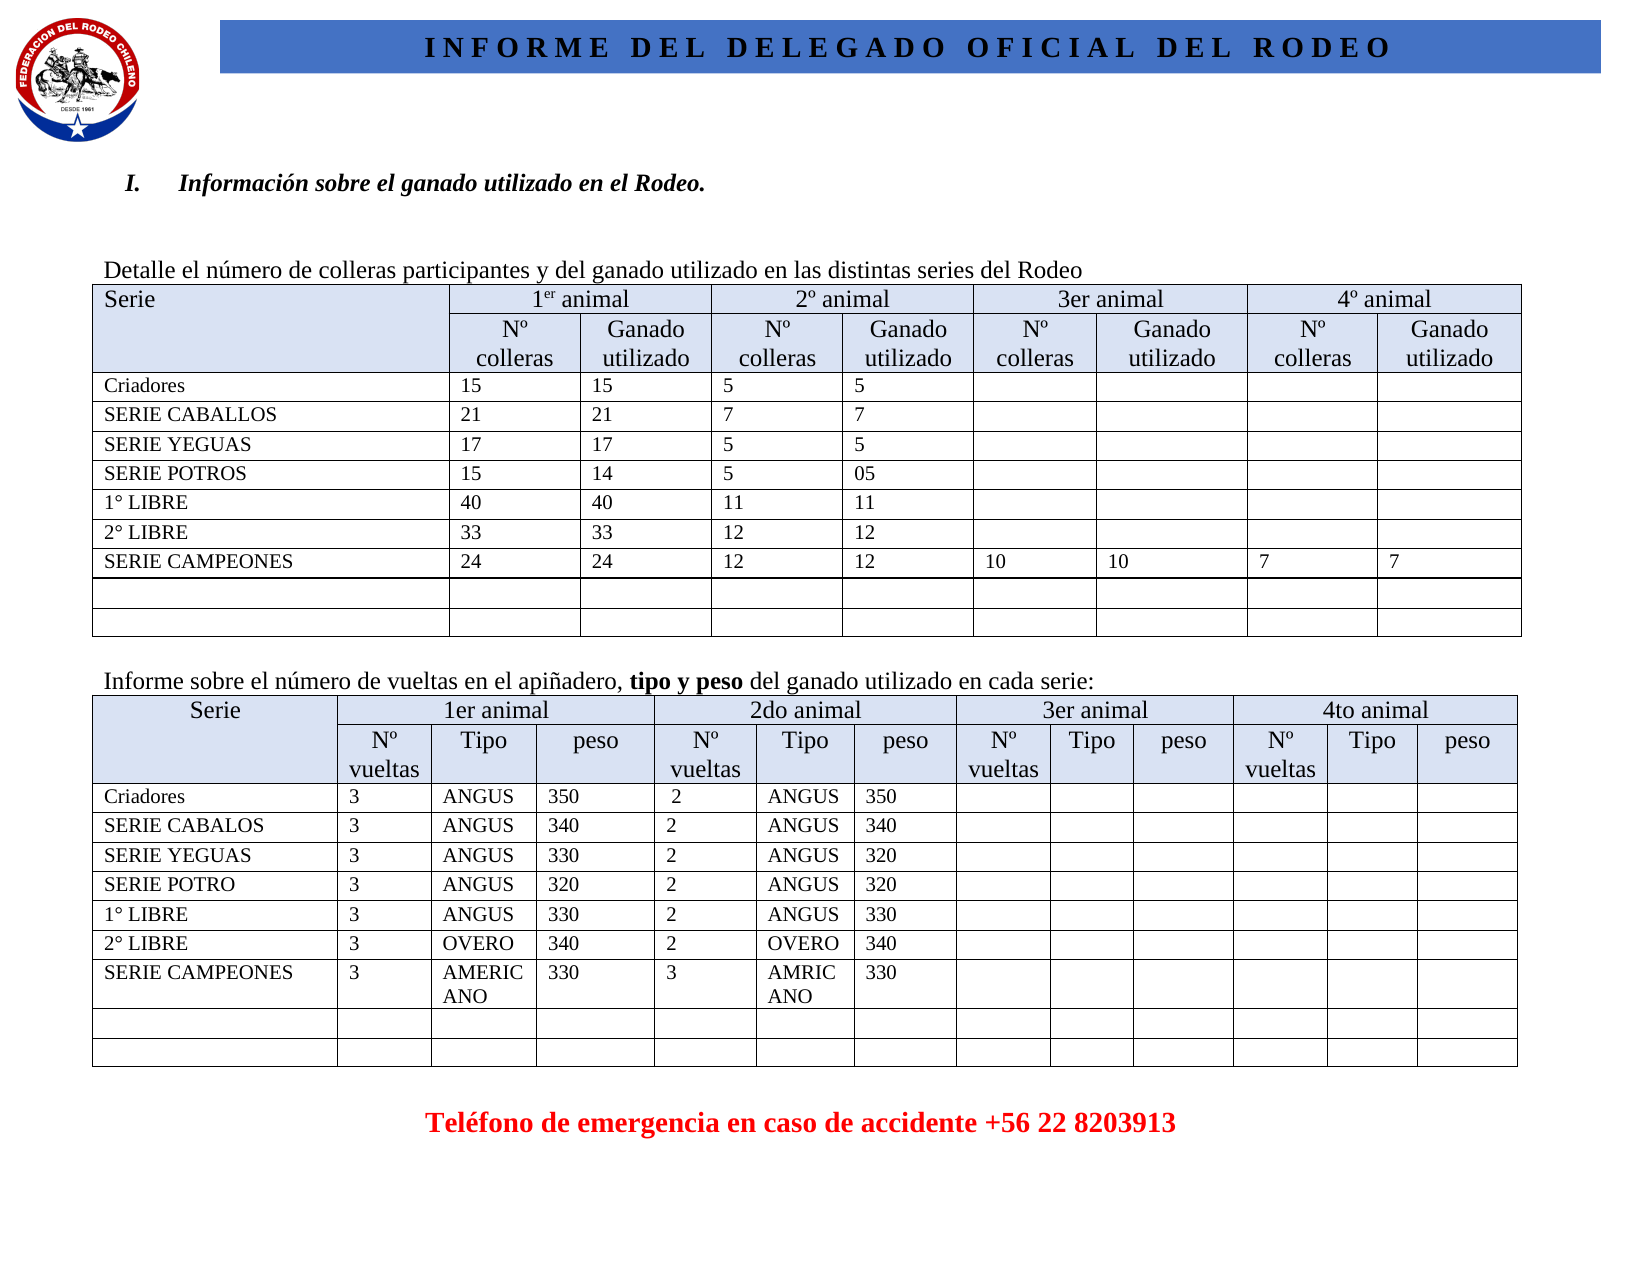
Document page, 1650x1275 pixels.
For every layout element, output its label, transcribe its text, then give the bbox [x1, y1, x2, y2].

table_cell SERIE YEGUAS [93, 843, 337, 871]
picture [15, 18, 140, 142]
table_cell [1134, 872, 1233, 900]
table_cell [1051, 901, 1133, 930]
table_cell [537, 1009, 654, 1038]
table_cell 5 [843, 432, 973, 460]
table_cell [1378, 373, 1521, 401]
table_cell [1248, 373, 1377, 401]
table_cell ANGUS [757, 784, 854, 812]
table_cell [338, 1039, 431, 1066]
table_cell [974, 520, 1096, 548]
table_cell Tipo [1051, 725, 1133, 783]
table_cell 330 [855, 960, 956, 1008]
table_cell SERIE CABALLOS [93, 402, 449, 431]
table_cell [1134, 1039, 1233, 1066]
table_cell ANGUS [432, 813, 536, 842]
table_cell 14 [581, 461, 711, 489]
table_cell [1418, 784, 1517, 812]
table_cell [712, 609, 842, 636]
table_cell 12 [712, 520, 842, 548]
table_cell 10 [1097, 549, 1247, 577]
table_cell [1134, 843, 1233, 871]
table_header Serie [93, 696, 337, 783]
table_cell [974, 490, 1096, 519]
table_cell [655, 1039, 756, 1066]
table_cell [1097, 373, 1247, 401]
table_header 3er animal [957, 696, 1233, 724]
table_header Serie [93, 285, 449, 372]
table_header 2do animal [655, 696, 956, 724]
table_cell 5 [712, 461, 842, 489]
table_cell 320 [855, 872, 956, 900]
table_cell 17 [581, 432, 711, 460]
table_cell [1234, 872, 1327, 900]
table_cell [1234, 843, 1327, 871]
table_cell [1248, 461, 1377, 489]
list Información sobre el ganado utilizado en el Rodeo. [141, 168, 1536, 197]
table_cell 2 [655, 843, 756, 871]
table_cell 12 [712, 549, 842, 577]
table_cell [1134, 901, 1233, 930]
table_header 4to animal [1234, 696, 1517, 724]
table_cell Ganado utilizado [581, 314, 711, 372]
table_cell 2 [655, 872, 756, 900]
table_cell 3 [338, 960, 431, 1008]
table_cell [1051, 813, 1133, 842]
table_cell ANGUS [757, 872, 854, 900]
table_cell 1° LIBRE [93, 901, 337, 930]
table_cell SERIE CABALOS [93, 813, 337, 842]
table_cell [1378, 520, 1521, 548]
table_cell [338, 1009, 431, 1038]
table_cell 320 [855, 843, 956, 871]
table_cell ANGUS [757, 813, 854, 842]
table_cell peso [855, 725, 956, 783]
table_cell ANGUS [432, 843, 536, 871]
table_cell 24 [581, 549, 711, 577]
table_cell SERIE POTROS [93, 461, 449, 489]
table_cell Tipo [432, 725, 536, 783]
text Informe sobre el número de vueltas en el apiñadero, tipo y peso del ganado utilizado en cada serie: [103, 666, 1536, 694]
table_cell Criadores [93, 373, 449, 401]
table_cell 15 [450, 373, 580, 401]
table_cell [1234, 813, 1327, 842]
table_cell [1097, 609, 1247, 636]
text Detalle el número de colleras participantes y del ganado utilizado en las distintas series del Rodeo [103, 255, 1536, 283]
table_cell [450, 609, 580, 636]
table_cell [957, 1039, 1050, 1066]
table_cell Ganado utilizado [1097, 314, 1247, 372]
table_cell [974, 402, 1096, 431]
table_cell [1097, 490, 1247, 519]
table_header 1er animal [450, 285, 711, 313]
table_cell [1328, 901, 1417, 930]
table_cell 7 [1378, 549, 1521, 577]
table_cell 5 [712, 373, 842, 401]
table_cell OVERO [432, 931, 536, 959]
table_cell Nº vueltas [957, 725, 1050, 783]
table_cell [1134, 813, 1233, 842]
table_cell 330 [537, 960, 654, 1008]
table_cell AMERICANO [432, 960, 536, 1008]
table_cell [957, 843, 1050, 871]
table_cell [1234, 960, 1327, 1008]
table_cell [1234, 784, 1327, 812]
table_cell [974, 432, 1096, 460]
table_cell [450, 579, 580, 608]
table_cell Nº vueltas [655, 725, 756, 783]
table_cell [432, 1009, 536, 1038]
table_cell 15 [450, 461, 580, 489]
table_cell 350 [855, 784, 956, 812]
table_cell 7 [843, 402, 973, 431]
table_cell [957, 901, 1050, 930]
table_cell [957, 784, 1050, 812]
table_cell 2 [655, 931, 756, 959]
table_cell [1328, 1009, 1417, 1038]
table_cell 3 [338, 784, 431, 812]
table_cell [93, 609, 449, 636]
table_cell 340 [855, 813, 956, 842]
table_cell [1378, 432, 1521, 460]
table_cell 330 [855, 901, 956, 930]
table_cell [1328, 813, 1417, 842]
table_cell Criadores [93, 784, 337, 812]
table_cell 12 [843, 520, 973, 548]
table_cell [1097, 579, 1247, 608]
table_cell 2 [655, 784, 756, 812]
table_cell [957, 1009, 1050, 1038]
table_cell 21 [450, 402, 580, 431]
table_cell 5 [843, 373, 973, 401]
table_cell SERIE CAMPEONES [93, 549, 449, 577]
table_cell [712, 579, 842, 608]
table_cell 7 [712, 402, 842, 431]
table_cell Tipo [1328, 725, 1417, 783]
table_cell [1051, 1039, 1133, 1066]
table_cell [1051, 931, 1133, 959]
table_cell [1134, 1009, 1233, 1038]
table_cell ANGUS [432, 784, 536, 812]
table_cell [581, 609, 711, 636]
table_cell [1418, 813, 1517, 842]
table_cell [537, 1039, 654, 1066]
table_cell [974, 609, 1096, 636]
table_cell 3 [338, 813, 431, 842]
table_cell 3 [338, 872, 431, 900]
table_cell SERIE YEGUAS [93, 432, 449, 460]
table_cell 21 [581, 402, 711, 431]
table_cell [1378, 461, 1521, 489]
table_cell [957, 872, 1050, 900]
table_cell [1097, 402, 1247, 431]
table_cell [1234, 1039, 1327, 1066]
table_cell [1051, 872, 1133, 900]
table_cell [974, 461, 1096, 489]
table_cell 2° LIBRE [93, 520, 449, 548]
table_cell [1418, 931, 1517, 959]
table_cell Ganado utilizado [1378, 314, 1521, 372]
table_cell 340 [855, 931, 956, 959]
table_cell ANGUS [757, 843, 854, 871]
table_cell [432, 1039, 536, 1066]
table_cell [93, 1009, 337, 1038]
table_cell peso [1134, 725, 1233, 783]
table_cell [1378, 490, 1521, 519]
table_cell [1418, 872, 1517, 900]
table_cell [1248, 579, 1377, 608]
table_cell [1234, 901, 1327, 930]
table_cell 3 [655, 960, 756, 1008]
table_cell Ganado utilizado [843, 314, 973, 372]
table_cell 2 [655, 901, 756, 930]
table_cell AMRICANO [757, 960, 854, 1008]
table_cell Tipo [757, 725, 854, 783]
table_cell 40 [581, 490, 711, 519]
table_cell [957, 813, 1050, 842]
table_cell [93, 579, 449, 608]
table_cell [843, 579, 973, 608]
table_cell 11 [843, 490, 973, 519]
table_header 3er animal [974, 285, 1247, 313]
table_cell 340 [537, 813, 654, 842]
table_cell ANGUS [432, 901, 536, 930]
table_cell [1328, 872, 1417, 900]
table_cell 330 [537, 901, 654, 930]
table_cell [855, 1009, 956, 1038]
table_cell [1418, 960, 1517, 1008]
table_cell [1051, 843, 1133, 871]
table_cell [1134, 931, 1233, 959]
table_cell 3 [338, 843, 431, 871]
table_cell [1248, 432, 1377, 460]
table_cell [1248, 520, 1377, 548]
table_cell [1418, 1039, 1517, 1066]
table_cell [1328, 843, 1417, 871]
table_cell peso [537, 725, 654, 783]
table_cell 11 [712, 490, 842, 519]
table_cell [1328, 784, 1417, 812]
table_cell [1234, 1009, 1327, 1038]
table_header 2º animal [712, 285, 973, 313]
table_cell [1328, 960, 1417, 1008]
table_cell OVERO [757, 931, 854, 959]
table_cell 320 [537, 872, 654, 900]
table_cell [93, 1039, 337, 1066]
table_cell [1097, 432, 1247, 460]
table_cell Nº colleras [1248, 314, 1377, 372]
table_cell Nº vueltas [338, 725, 431, 783]
table_cell Nº colleras [450, 314, 580, 372]
table_cell SERIE CAMPEONES [93, 960, 337, 1008]
table_cell [957, 931, 1050, 959]
table_cell [1328, 931, 1417, 959]
table_cell [974, 579, 1096, 608]
table_cell 05 [843, 461, 973, 489]
table_cell peso [1418, 725, 1517, 783]
table_cell 350 [537, 784, 654, 812]
table_cell Nº colleras [712, 314, 842, 372]
table_cell 3 [338, 901, 431, 930]
table_cell [1378, 402, 1521, 431]
table_cell 33 [581, 520, 711, 548]
table_cell SERIE POTRO [93, 872, 337, 900]
table_cell [1234, 931, 1327, 959]
table_cell [1378, 609, 1521, 636]
table_cell 24 [450, 549, 580, 577]
table_header 4º animal [1248, 285, 1521, 313]
table_cell [1134, 960, 1233, 1008]
table_cell [1418, 843, 1517, 871]
table_cell [1418, 901, 1517, 930]
table_cell 33 [450, 520, 580, 548]
table_cell 40 [450, 490, 580, 519]
table_cell [1051, 960, 1133, 1008]
table_header 1er animal [338, 696, 654, 724]
table_cell [1097, 520, 1247, 548]
table_cell [1378, 579, 1521, 608]
table_cell [1051, 1009, 1133, 1038]
table_cell 3 [338, 931, 431, 959]
table_cell 12 [843, 549, 973, 577]
table_cell 17 [450, 432, 580, 460]
table_cell ANGUS [432, 872, 536, 900]
table_cell ANGUS [757, 901, 854, 930]
table_cell [1248, 490, 1377, 519]
table_cell [655, 1009, 756, 1038]
table_cell [757, 1039, 854, 1066]
table_cell [1418, 1009, 1517, 1038]
table_cell Nº colleras [974, 314, 1096, 372]
table_cell [1248, 609, 1377, 636]
table_cell 2 [655, 813, 756, 842]
table_cell [974, 373, 1096, 401]
table_cell [1134, 784, 1233, 812]
table_cell [843, 609, 973, 636]
table_cell [581, 579, 711, 608]
table_cell 340 [537, 931, 654, 959]
table_cell 1° LIBRE [93, 490, 449, 519]
table_cell 10 [974, 549, 1096, 577]
table_cell 15 [581, 373, 711, 401]
table_cell 2° LIBRE [93, 931, 337, 959]
table_cell [1051, 784, 1133, 812]
table_cell [957, 960, 1050, 1008]
table_cell [1097, 461, 1247, 489]
table_cell [1328, 1039, 1417, 1066]
table_cell [757, 1009, 854, 1038]
table_cell 7 [1248, 549, 1377, 577]
table_cell [1248, 402, 1377, 431]
table_cell 330 [537, 843, 654, 871]
table_cell [855, 1039, 956, 1066]
table_cell 5 [712, 432, 842, 460]
table_cell Nº vueltas [1234, 725, 1327, 783]
